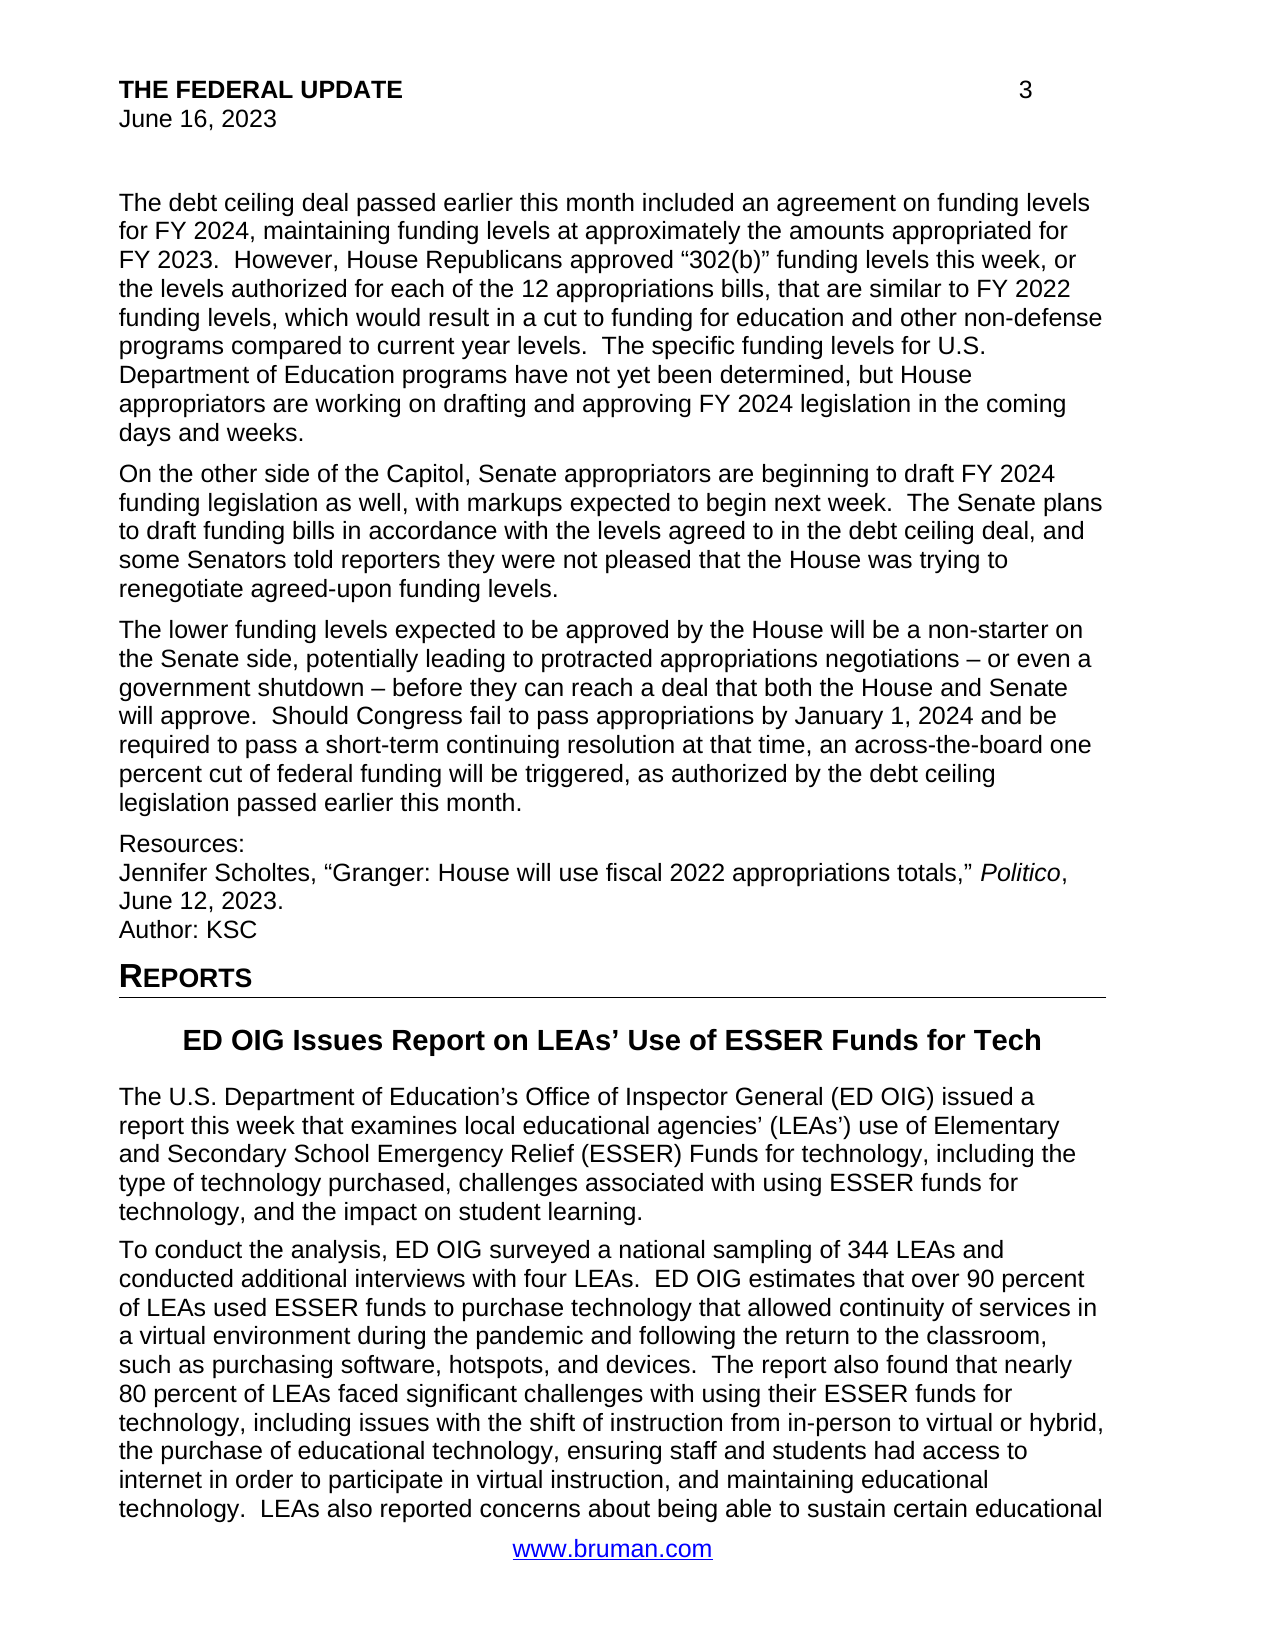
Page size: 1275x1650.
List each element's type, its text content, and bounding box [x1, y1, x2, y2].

text The debt ceiling deal passed earlier this month included an agreement on funding levels for FY 2024, maintaining funding levels at approximately the amounts appropriated for FY 2023. However, House Republicans approved “302(b)” funding levels this week, or the levels authorized for each of the 12 appropriations bills, that are similar to FY 2022 funding levels, which would result in a cut to funding for education and other non-defense programs compared to current year levels. The specific funding levels for U.S. Department of Education programs have not yet been determined, but House appropriators are working on drafting and approving FY 2024 legislation in the coming days and weeks. [118, 187, 1106, 446]
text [118, 1235, 1106, 1522]
text The U.S. Department of Education’s Office of Inspector General (ED OIG) issued a report this week that examines local educational agencies’ (LEAs’) use of Elementary and Secondary School Emergency Relief (ESSER) Funds for technology, including the type of technology purchased, challenges associated with using ESSER funds for technology, and the impact on student learning. [118, 1082, 1106, 1226]
text Jennifer Scholtes, “Granger: House will use fiscal 2022 appropriations totals,” Politico, June 12, 2023. [118, 857, 1106, 915]
subtitle Reports [118, 956, 1106, 998]
text Author: KSC [118, 915, 1106, 944]
text Resources: [118, 829, 1106, 857]
subtitle ED OIG Issues Report on LEAs’ Use of ESSER Funds for Tech [118, 1023, 1106, 1057]
text On the other side of the Capitol, Senate appropriators are beginning to draft FY 2024 funding legislation as well, with markups expected to begin next week. The Senate plans to draft funding bills in accordance with the levels agreed to in the debt ceiling deal, and some Senators told reporters they were not pleased that the House was trying to renegotiate agreed-upon funding levels. [118, 459, 1106, 602]
text The lower funding levels expected to be approved by the House will be a non-starter on the Senate side, potentially leading to protracted appropriations negotiations – or even a government shutdown – before they can reach a deal that both the House and Senate will approve. Should Congress fail to pass appropriations by January 1, 2024 and be required to pass a short-term continuing resolution at that time, an across-the-board one percent cut of federal funding will be triggered, as authorized by the debt ceiling legislation passed earlier this month. [118, 615, 1106, 816]
